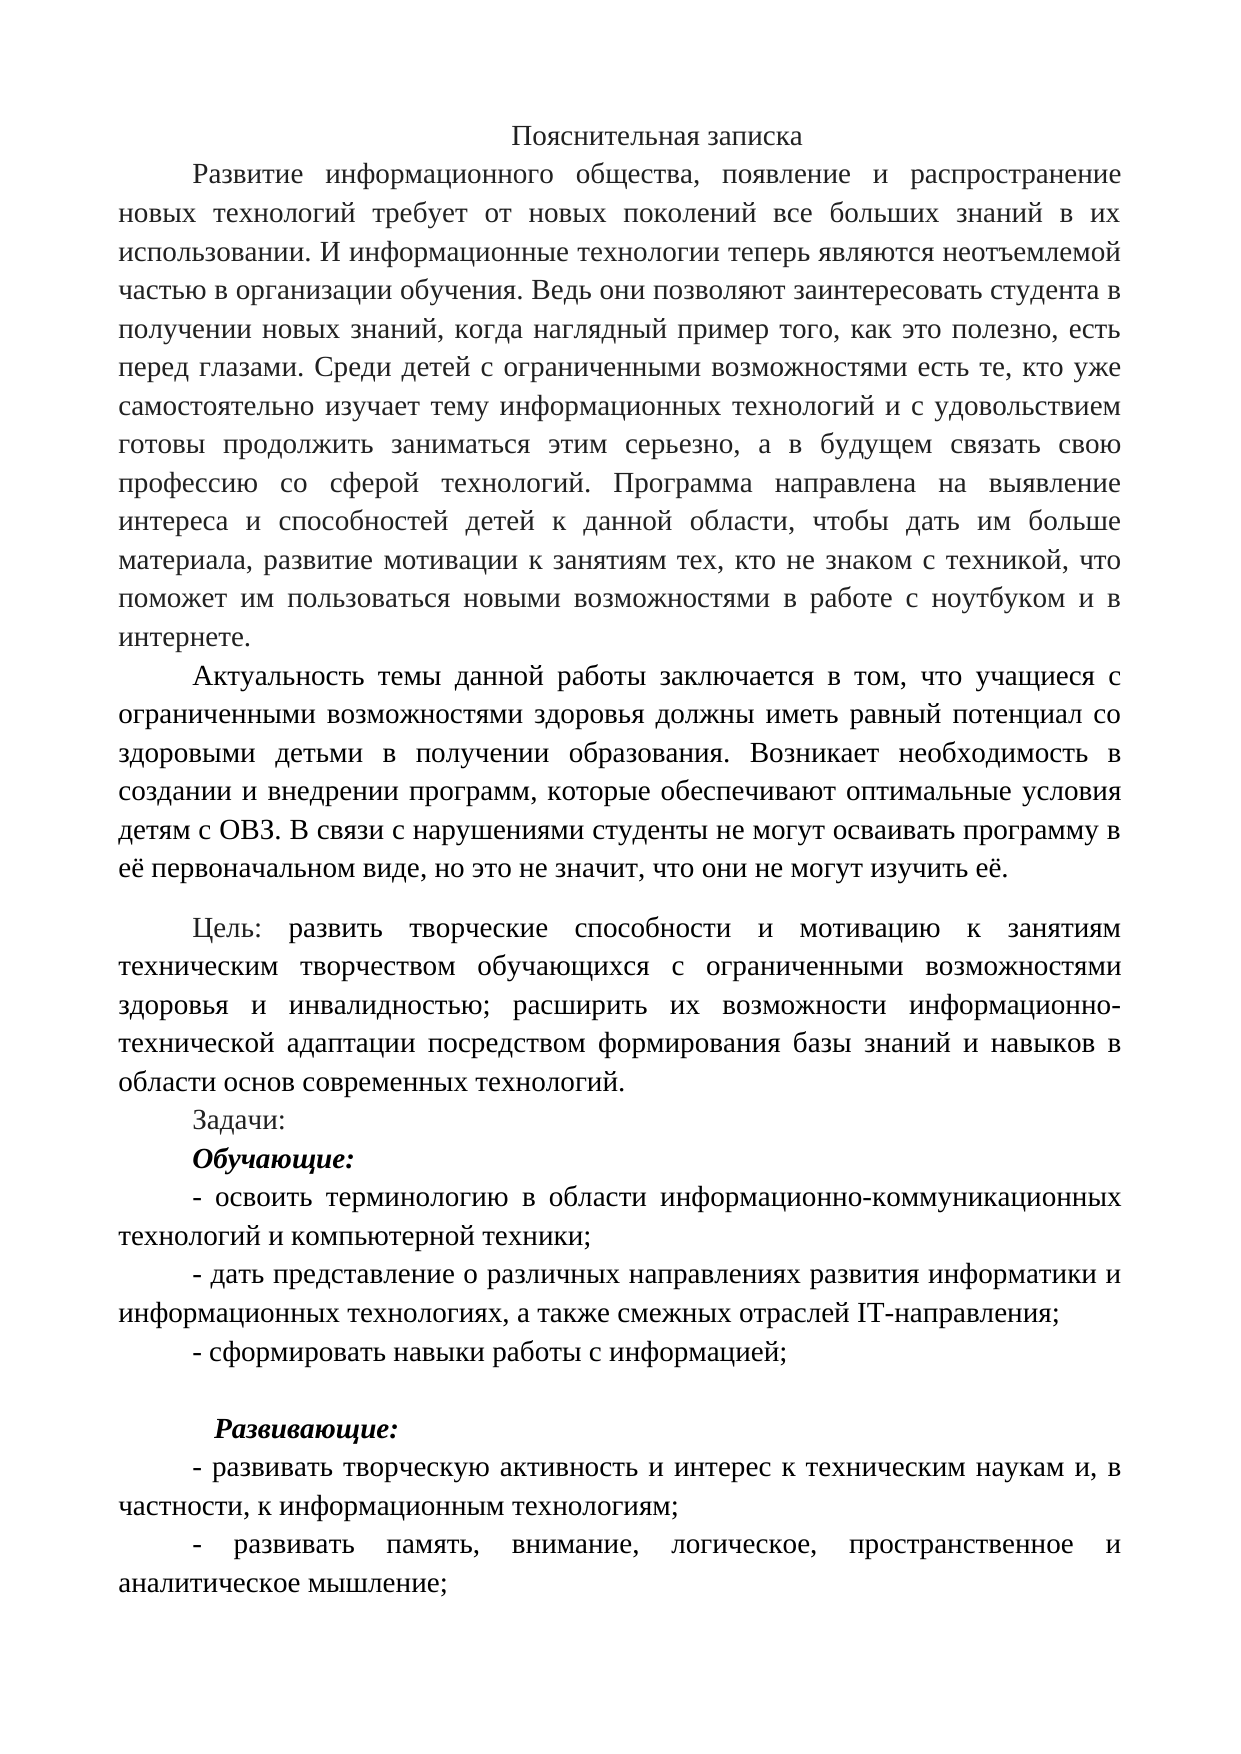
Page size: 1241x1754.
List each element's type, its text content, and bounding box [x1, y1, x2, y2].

text Пояснительная записка [118, 118, 1122, 152]
text - дать представление о различных направлениях развития информатики и информационных технологиях, а также смежных отраслей IT-направления; [118, 1257, 1122, 1329]
text Развитие информационного общества, появление и распространение новых технологий требует от новых поколений все больших знаний в их использовании. И информационные технологии теперь являются неотъемлемой частью в организации обучения. Ведь они позволяют заинтересовать студента в получении новых знаний, когда наглядный пример того, как это полезно, есть перед глазами. Среди детей с ограниченными возможностями есть те, кто уже самостоятельно изучает тему информационных технологий и с удовольствием готовы продолжить заниматься этим серьезно, а в будущем связать свою профессию со сферой технологий. Программа направлена на выявление интереса и способностей детей к данной области, чтобы дать им больше материала, развитие мотивации к занятиям тех, кто не знаком с техникой, что поможет им пользоваться новыми возможностями в работе с ноутбуком и в интернете. [118, 157, 1122, 653]
text Обучающие: [118, 1141, 1122, 1174]
text - развивать память, внимание, логическое, пространственное и аналитическое мышление; [118, 1526, 1122, 1598]
text Развивающие: [118, 1411, 1122, 1444]
text Задачи: [118, 1102, 1122, 1136]
text Актуальность темы данной работы заключается в том, что учащиеся с ограниченными возможностями здоровья должны иметь равный потенциал со здоровыми детьми в получении образования. Возникает необходимость в создании и внедрении программ, которые обеспечивают оптимальные условия детям с ОВЗ. В связи с нарушениями студенты не могут осваивать программу в её первоначальном виде, но это не значит, что они не могут изучить её. [118, 658, 1122, 884]
text - освоить терминологию в области информационно-коммуникационных технологий и компьютерной техники; [118, 1179, 1122, 1252]
text - развивать творческую активность и интерес к техническим наукам и, в частности, к информационным технологиям; [118, 1449, 1122, 1521]
text - сформировать навыки работы с информацией; [118, 1334, 1122, 1367]
text Цель: развить творческие способности и мотивацию к занятиям техническим творчеством обучающихся с ограниченными возможностями здоровья и инвалидностью; расширить их возможности информационно-технической адаптации посредством формирования базы знаний и навыков в области основ современных технологий. [118, 910, 1122, 1097]
